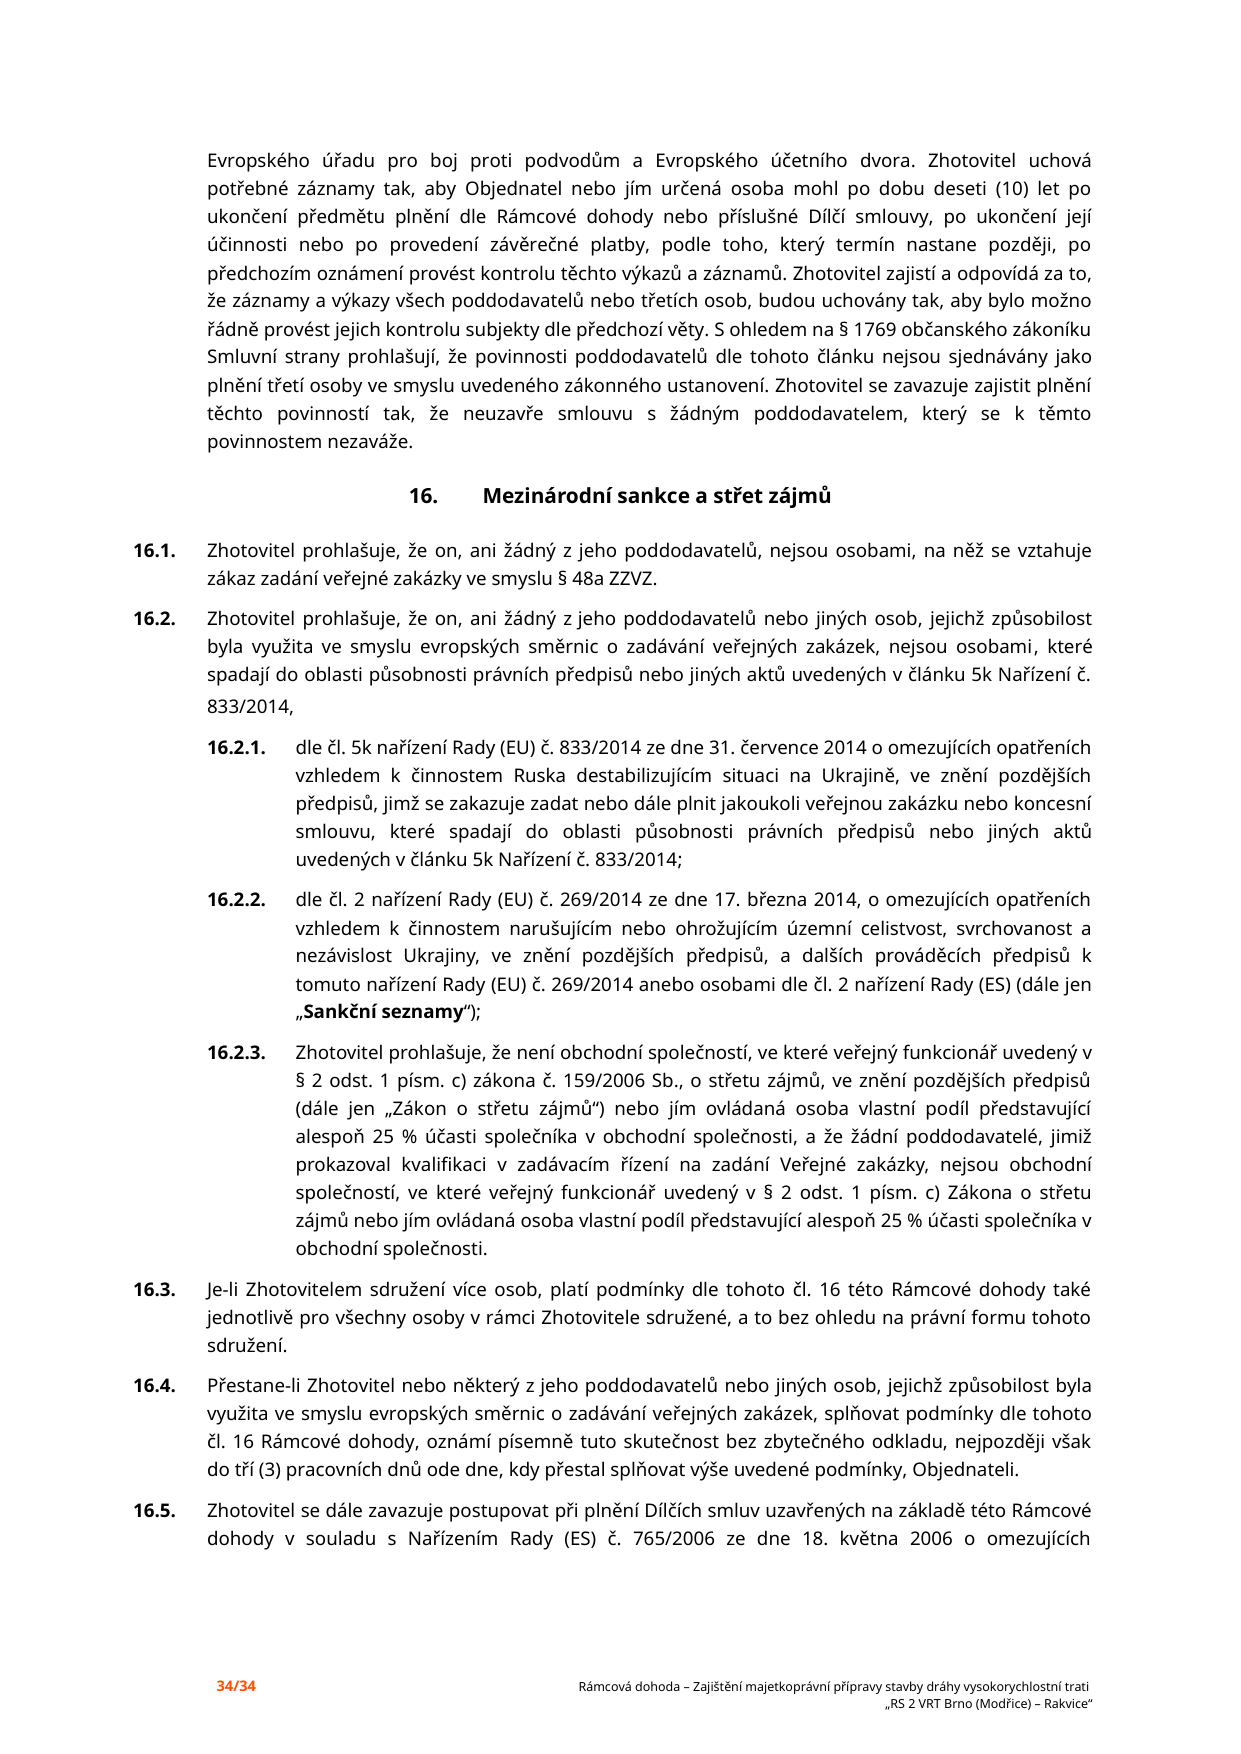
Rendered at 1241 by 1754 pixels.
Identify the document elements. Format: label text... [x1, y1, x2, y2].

list Přestane-li Zhotovitel nebo některý z jeho poddodavatelů nebo jiných osob, jejichž způsobilost byla využita ve smyslu evropských směrnic o zadávání veřejných zakázek, splňovat podmínky dle tohoto čl. 16 Rámcové dohody, oznámí písemně tuto skutečnost bez zbytečného odkladu, nejpozději však do tří (3) pracovních dnů ode dne, kdy přestal splňovat výše uvedené podmínky, Objednateli. [133, 1373, 1093, 1482]
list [133, 1497, 1093, 1551]
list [133, 148, 1093, 453]
list Je-li Zhotovitelem sdružení více osob, platí podmínky dle tohoto čl. 16 této Rámcové dohody také jednotlivě pro všechny osoby v rámci Zhotovitele sdružené, a to bez ohledu na právní formu tohoto sdružení. [133, 1276, 1093, 1358]
subtitle Mezinárodní sankce a střet zájmů [148, 481, 1092, 509]
subtitle dle čl. 5k nařízení Rady (EU) č. 833/2014 ze dne 31. července 2014 o omezujících opatřeních vzhledem k činnostem Ruska destabilizujícím situaci na Ukrajině, ve znění pozdějších předpisů, jimž se zakazuje zadat nebo dále plnit jakoukoli veřejnou zakázku nebo koncesní smlouvu, které spadají do oblasti působnosti právních předpisů nebo jiných aktů uvedených v článku 5k Nařízení č. 833/2014; [207, 734, 1092, 872]
subtitle dle čl. 2 nařízení Rady (EU) č. 269/2014 ze dne 17. března 2014, o omezujících opatřeních vzhledem k činnostem narušujícím nebo ohrožujícím územní celistvost, svrchovanost a nezávislost Ukrajiny, ve znění pozdějších předpisů, a dalších prováděcích předpisů k tomuto nařízení Rady (EU) č. 269/2014 anebo osobami dle čl. 2 nařízení Rady (ES) (dále jen „Sankční seznamy“); [207, 887, 1092, 1024]
subtitle Zhotovitel prohlašuje, že není obchodní společností, ve které veřejný funkcionář uvedený v § 2 odst. 1 písm. c) zákona č. 159/2006 Sb., o střetu zájmů, ve znění pozdějších předpisů (dále jen „Zákon o střetu zájmů“) nebo jím ovládaná osoba vlastní podíl představující alespoň 25 % účasti společníka v obchodní společnosti, a že žádní poddodavatelé, jimiž prokazoval kvalifikaci v zadávacím řízení na zadání Veřejné zakázky, nejsou obchodní společností, ve které veřejný funkcionář uvedený v § 2 odst. 1 písm. c) Zákona o střetu zájmů nebo jím ovládaná osoba vlastní podíl představující alespoň 25 % účasti společníka v obchodní společnosti. [207, 1039, 1092, 1261]
list Zhotovitel prohlašuje, že on, ani žádný z jeho poddodavatelů nebo jiných osob, jejichž způsobilost byla využita ve smyslu evropských směrnic o zadávání veřejných zakázek, nejsou osobami, které spadají do oblasti působnosti právních předpisů nebo jiných aktů uvedených v článku 5k Nařízení č. 833/2014, [133, 606, 1093, 719]
list Zhotovitel prohlašuje, že on, ani žádný z jeho poddodavatelů, nejsou osobami, na něž se vztahuje zákaz zadání veřejné zakázky ve smyslu § 48a ZZVZ. [133, 537, 1093, 591]
